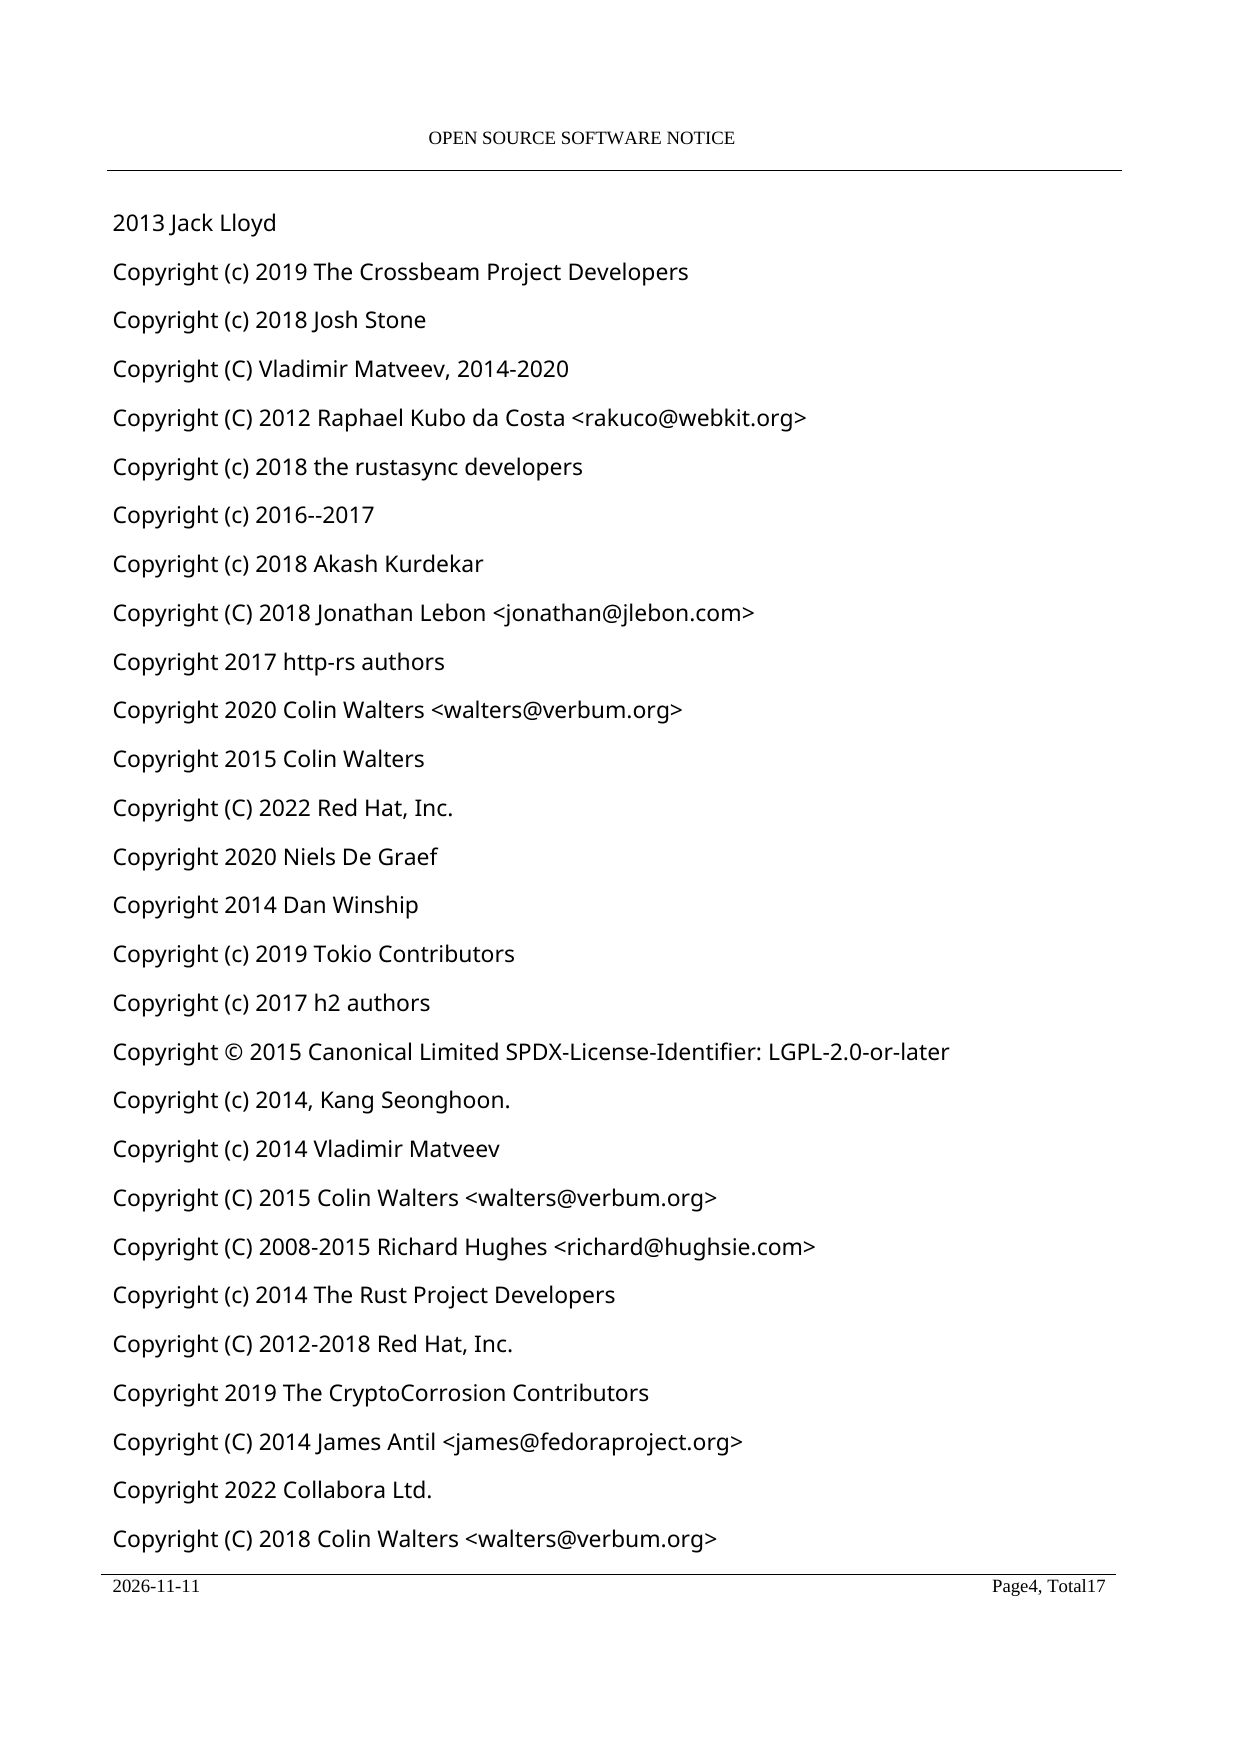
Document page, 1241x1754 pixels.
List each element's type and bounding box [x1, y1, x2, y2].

text [112, 206, 1128, 1555]
